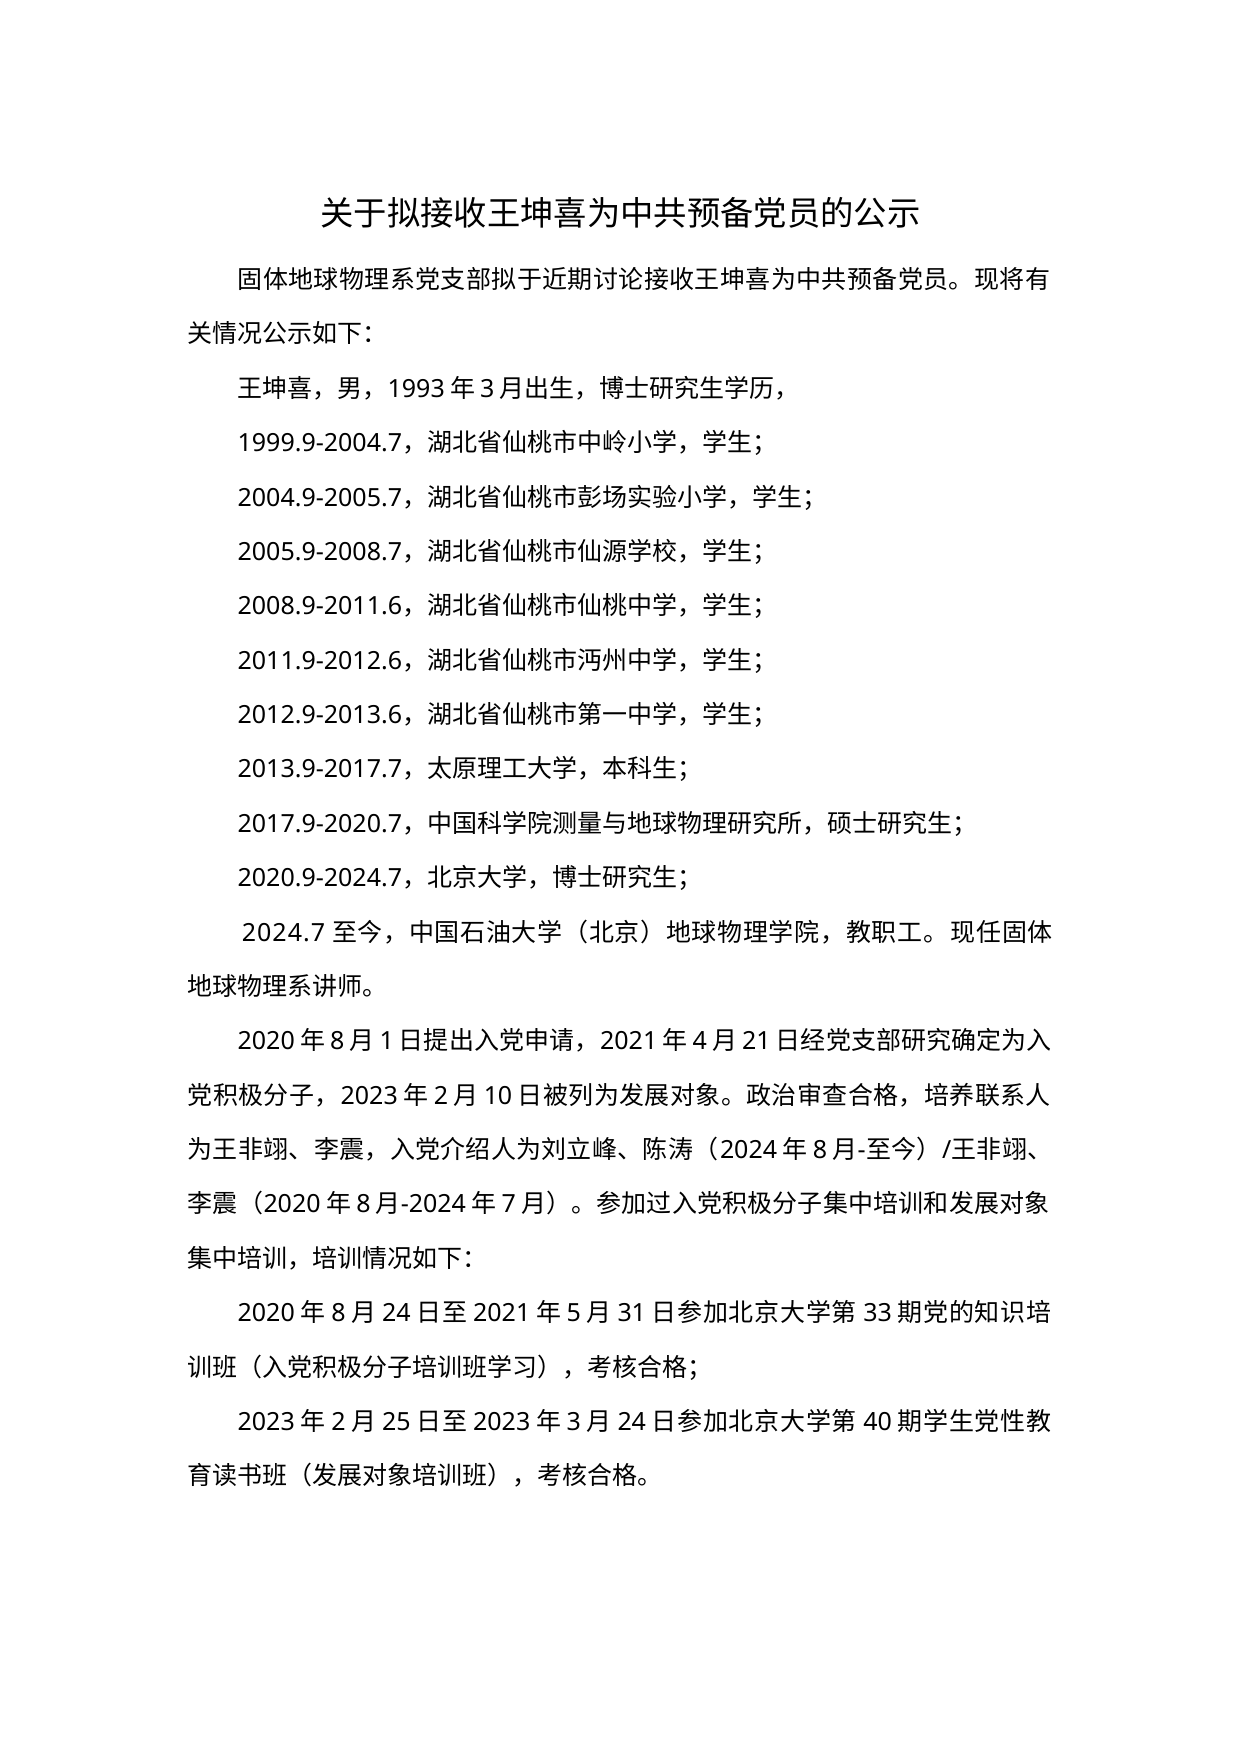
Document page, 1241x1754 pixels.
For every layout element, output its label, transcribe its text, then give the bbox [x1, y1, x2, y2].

text 关于拟接收王坤喜为中共预备党员的公示 [187, 178, 1053, 243]
text 2004.9-2005.7，湖北省仙桃市彭场实验小学，学生； [187, 477, 1053, 513]
text 王坤喜，男，1993年3月出生，博士研究生学历， [187, 368, 1053, 404]
text 2020年8月1日提出入党申请，2021年4月21日经党支部研究确定为入党积极分子，2023年2月10日被列为发展对象。政治审查合格，培养联系人为王非翊、李震，入党介绍人为刘立峰、陈涛（2024年8月-至今）/王非翊、李震（2020年8月-2024年7月）。参加过入党积极分子集中培训和发展对象集中培训，培训情况如下： [187, 1021, 1053, 1274]
text 2020年8月24日至2021年5月31日参加北京大学第33期党的知识培训班（入党积极分子培训班学习），考核合格； [187, 1293, 1053, 1383]
text 2011.9-2012.6，湖北省仙桃市沔州中学，学生； [187, 640, 1053, 676]
text 1999.9-2004.7，湖北省仙桃市中岭小学，学生； [187, 423, 1053, 459]
text 2024.7至今，中国石油大学（北京）地球物理学院，教职工。现任固体地球物理系讲师。 [187, 912, 1053, 1003]
text 2008.9-2011.6，湖北省仙桃市仙桃中学，学生； [187, 586, 1053, 622]
text 固体地球物理系党支部拟于近期讨论接收王坤喜为中共预备党员。现将有关情况公示如下： [187, 259, 1053, 350]
text 2013.9-2017.7，太原理工大学，本科生； [187, 749, 1053, 785]
text 2012.9-2013.6，湖北省仙桃市第一中学，学生； [187, 694, 1053, 731]
text 2017.9-2020.7，中国科学院测量与地球物理研究所，硕士研究生； [187, 803, 1053, 839]
text 2005.9-2008.7，湖北省仙桃市仙源学校，学生； [187, 531, 1053, 568]
text 2023年2月25日至2023年3月24日参加北京大学第40期学生党性教育读书班（发展对象培训班），考核合格。 [187, 1401, 1053, 1492]
text 2020.9-2024.7，北京大学，博士研究生； [187, 858, 1053, 894]
